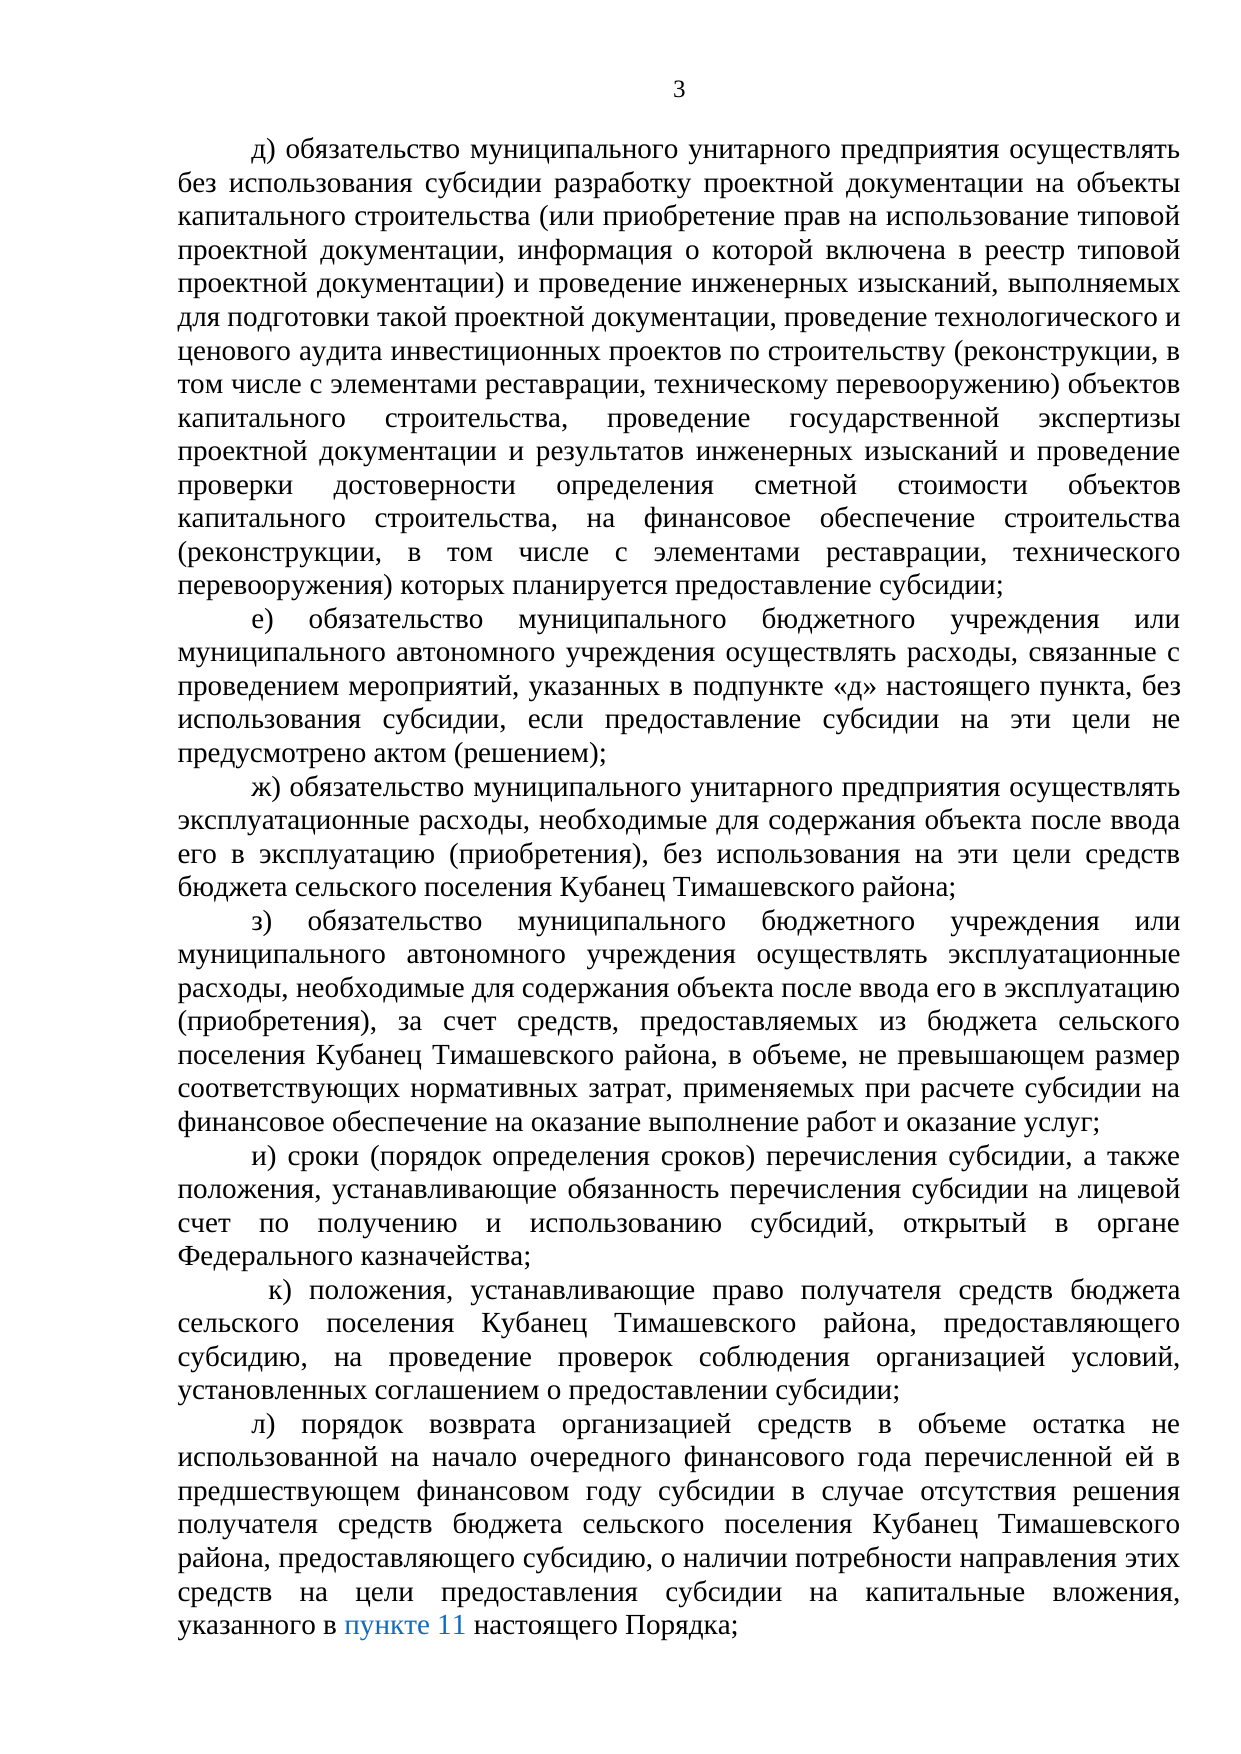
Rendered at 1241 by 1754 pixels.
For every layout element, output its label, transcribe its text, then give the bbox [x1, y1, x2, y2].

text и) сроки (порядок определения сроков) перечисления субсидии, а также положения, устанавливающие обязанность перечисления субсидии на лицевой счет по получению и использованию субсидий, открытый в органе Федерального казначейства; [177, 1138, 1181, 1272]
text е) обязательство муниципального бюджетного учреждения или муниципального автономного учреждения осуществлять расходы, связанные с проведением мероприятий, указанных в подпункте «д» настоящего пункта, без использования субсидии, если предоставление субсидии на эти цели не предусмотрено актом (решением); [177, 601, 1181, 769]
text д) обязательство муниципального унитарного предприятия осуществлять без использования субсидии разработку проектной документации на объекты капитального строительства (или приобретение прав на использование типовой проектной документации, информация о которой включена в реестр типовой проектной документации) и проведение инженерных изысканий, выполняемых для подготовки такой проектной документации, проведение технологического и ценового аудита инвестиционных проектов по строительству (реконструкции, в том числе с элементами реставрации, техническому перевооружению) объектов капитального строительства, проведение государственной экспертизы проектной документации и результатов инженерных изысканий и проведение проверки достоверности определения сметной стоимости объектов капитального строительства, на финансовое обеспечение строительства (реконструкции, в том числе с элементами реставрации, технического перевооружения) которых планируется предоставление субсидии; [177, 131, 1181, 601]
text л) порядок возврата организацией средств в объеме остатка не использованной на начало очередного финансового года перечисленной ей в предшествующем финансовом году субсидии в случае отсутствия решения получателя средств бюджета сельского поселения Кубанец Тимашевского района, предоставляющего субсидию, о наличии потребности направления этих средств на цели предоставления субсидии на капитальные вложения, указанного в пункте 11 настоящего Порядка; [177, 1406, 1181, 1641]
text ж) обязательство муниципального унитарного предприятия осуществлять эксплуатационные расходы, необходимые для содержания объекта после ввода его в эксплуатацию (приобретения), без использования на эти цели средств бюджета сельского поселения Кубанец Тимашевского района; [177, 769, 1181, 903]
text з) обязательство муниципального бюджетного учреждения или муниципального автономного учреждения осуществлять эксплуатационные расходы, необходимые для содержания объекта после ввода его в эксплуатацию (приобретения), за счет средств, предоставляемых из бюджета сельского поселения Кубанец Тимашевского района, в объеме, не превышающем размер соответствующих нормативных затрат, применяемых при расчете субсидии на финансовое обеспечение на оказание выполнение работ и оказание услуг; [177, 903, 1181, 1138]
text к) положения, устанавливающие право получателя средств бюджета сельского поселения Кубанец Тимашевского района, предоставляющего субсидию, на проведение проверок соблюдения организацией условий, установленных соглашением о предоставлении субсидии; [177, 1272, 1181, 1406]
